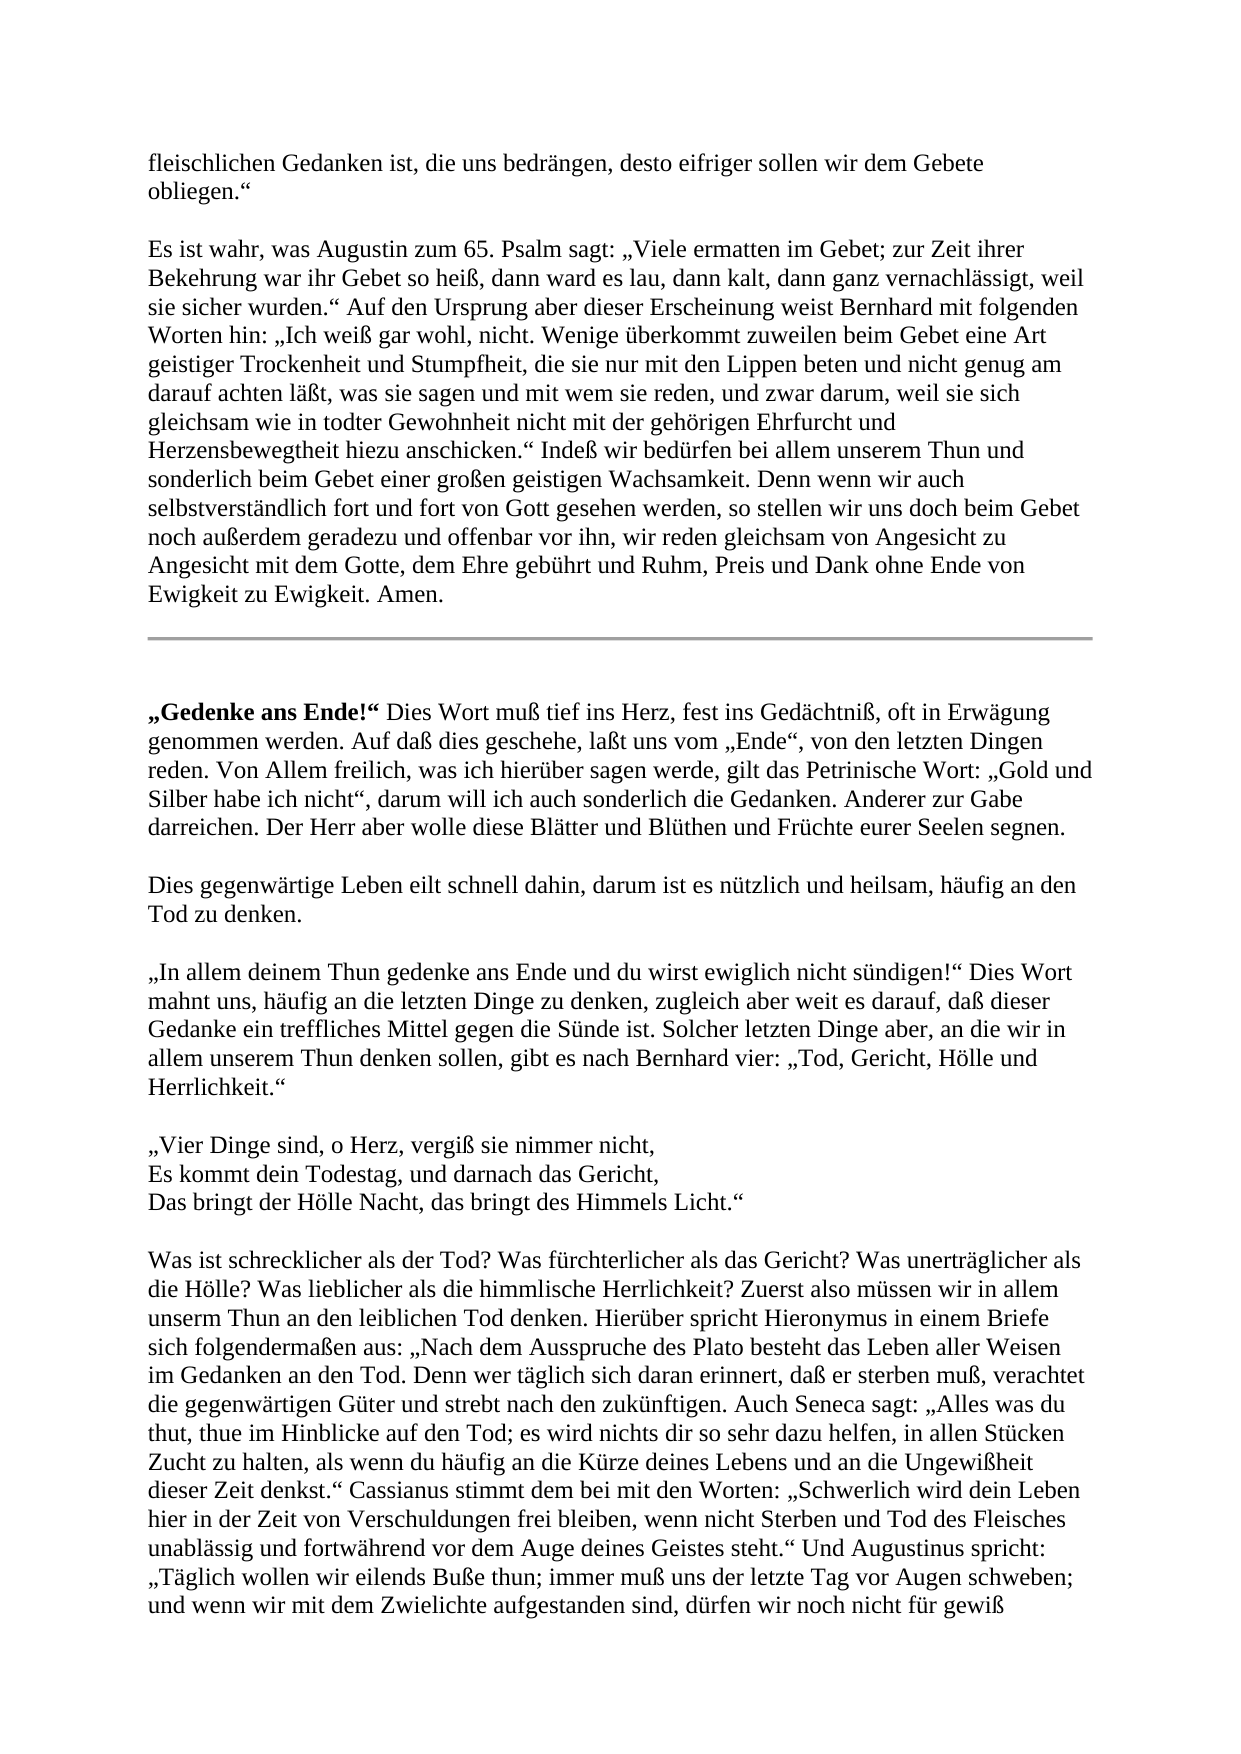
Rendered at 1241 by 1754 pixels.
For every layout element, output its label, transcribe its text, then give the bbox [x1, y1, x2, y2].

text „Vier Dinge sind, o Herz, vergiß sie nimmer nicht, Es kommt dein Todestag, und darnach das Gericht, Das bringt der Hölle Nacht, das bringt des Himmels Licht.“ [148, 1130, 1093, 1216]
text „In allem deinem Thun gedenke ans Ende und du wirst ewiglich nicht sündigen!“ Dies Wort mahnt uns, häufig an die letzten Dinge zu denken, zugleich aber weit es darauf, daß dieser Gedanke ein treffliches Mittel gegen die Sünde ist. Solcher letzten Dinge aber, an die wir in allem unserem Thun denken sollen, gibt es nach Bernhard vier: „Tod, Gericht, Hölle und Herrlichkeit.“ [148, 957, 1093, 1101]
text „Gedenke ans Ende!“ Dies Wort muß tief ins Herz, fest ins Gedächtniß, oft in Erwägung genommen werden. Auf daß dies geschehe, laßt uns vom „Ende“, von den letzten Dingen reden. Von Allem freilich, was ich hierüber sagen werde, gilt das Petrinische Wort: „Gold und Silber habe ich nicht“, darum will ich auch sonderlich die Gedanken. Anderer zur Gabe darreichen. Der Herr aber wolle diese Blätter und Blüthen und Früchte eurer Seelen segnen. [148, 697, 1093, 841]
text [148, 1245, 1093, 1619]
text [148, 148, 1093, 205]
text Es ist wahr, was Augustin zum 65. Psalm sagt: „Viele ermatten im Gebet; zur Zeit ihrer Bekehrung war ihr Gebet so heiß, dann ward es lau, dann kalt, dann ganz vernachlässigt, weil sie sicher wurden.“ Auf den Ursprung aber dieser Erscheinung weist Bernhard mit folgenden Worten hin: „Ich weiß gar wohl, nicht. Wenige überkommt zuweilen beim Gebet eine Art geistiger Trockenheit und Stumpfheit, die sie nur mit den Lippen beten und nicht genug am darauf achten läßt, was sie sagen und mit wem sie reden, und zwar darum, weil sie sich gleichsam wie in todter Gewohnheit nicht mit der gehörigen Ehrfurcht und Herzensbewegtheit hiezu anschicken.“ Indeß wir bedürfen bei allem unserem Thun und sonderlich beim Gebet einer großen geistigen Wachsamkeit. Denn wenn wir auch selbstverständlich fort und fort von Gott gesehen werden, so stellen wir uns doch beim Gebet noch außerdem geradezu und offenbar vor ihn, wir reden gleichsam von Angesicht zu Angesicht mit dem Gotte, dem Ehre gebührt und Ruhm, Preis und Dank ohne Ende von Ewigkeit zu Ewigkeit. Amen. [148, 234, 1093, 608]
text Dies gegenwärtige Leben eilt schnell dahin, darum ist es nützlich und heilsam, häufig an den Tod zu denken. [148, 870, 1093, 928]
